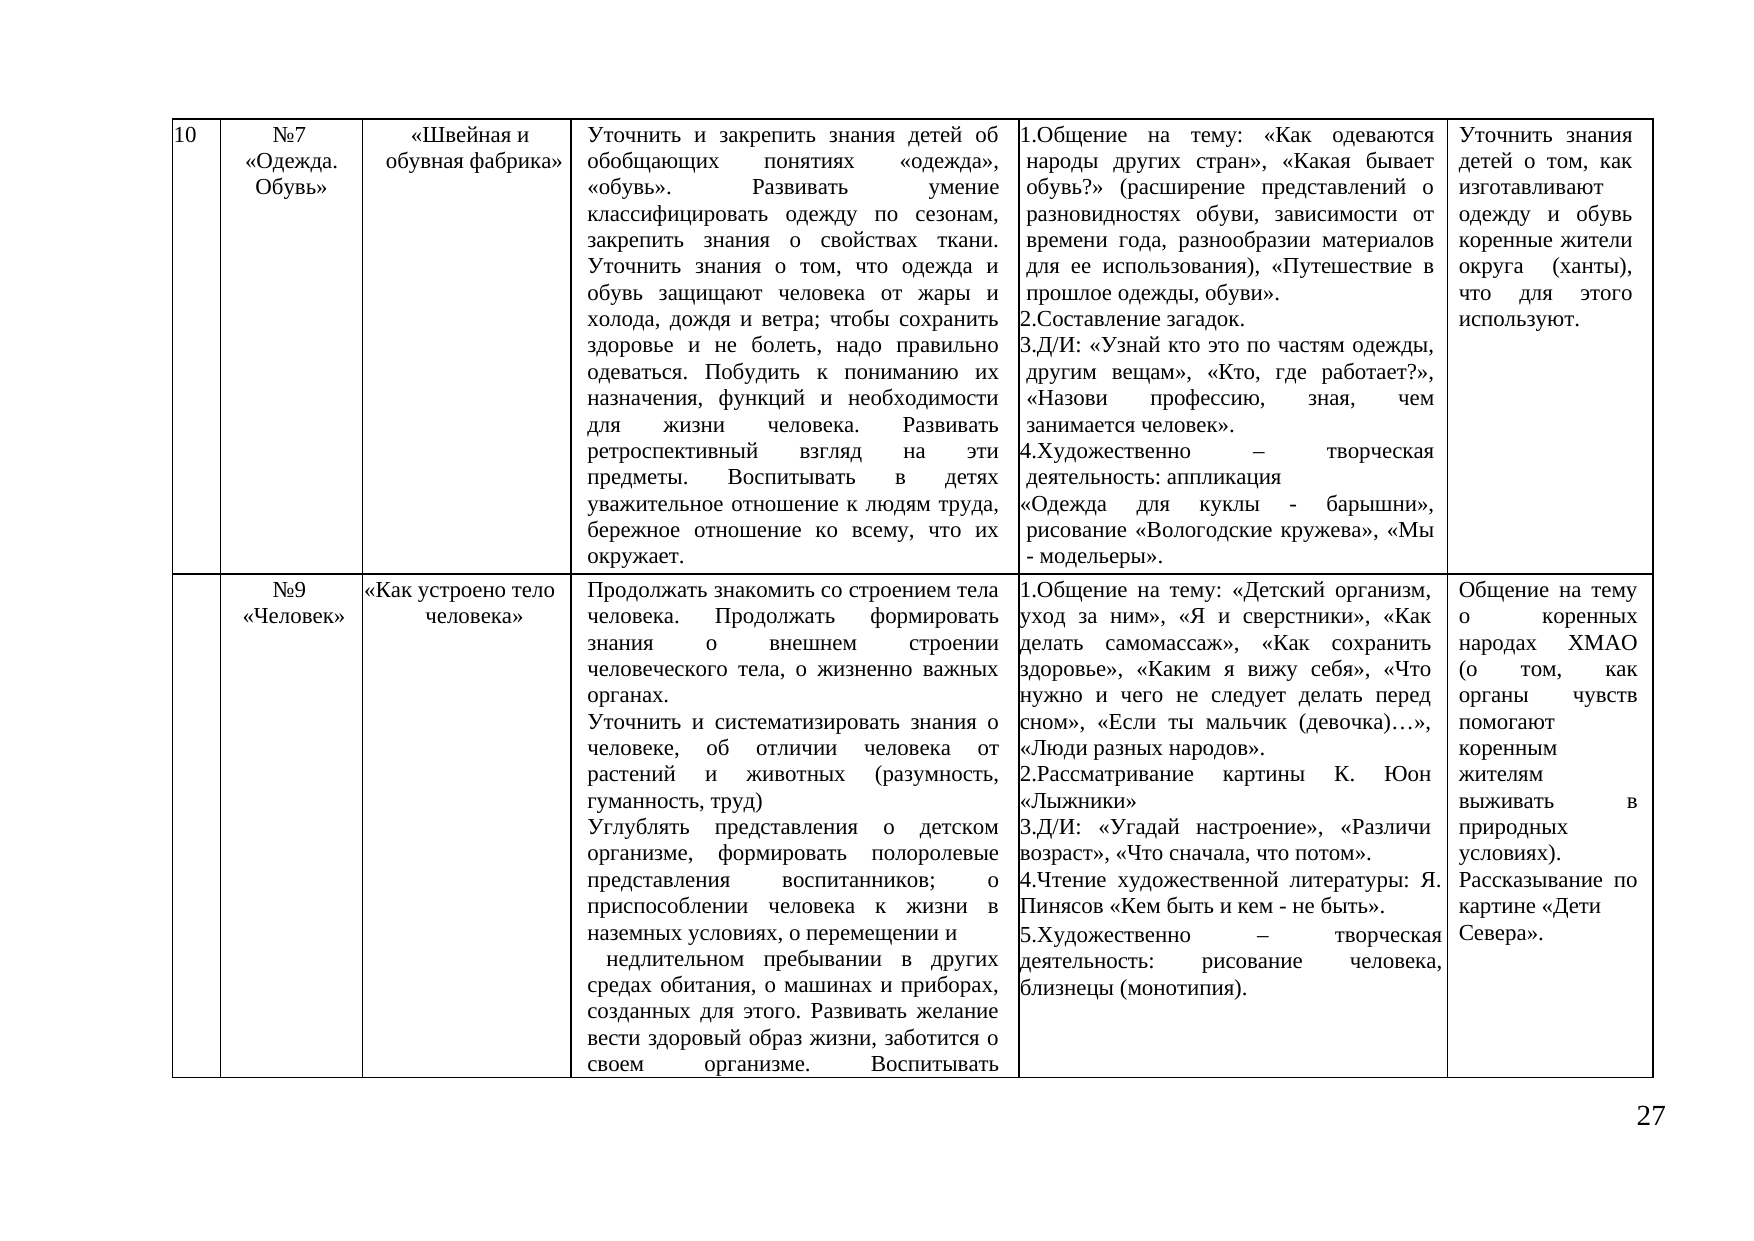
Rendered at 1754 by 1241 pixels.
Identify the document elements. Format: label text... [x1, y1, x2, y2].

table_cell Уточнить и закрепить знания детей об обобщающих понятиях «одежда», «обувь». Развивать умение классифицировать одежду по сезонам, закрепить знания о свойствах ткани. Уточнить знания о том, что одежда и обувь защищают человека от жары и холода, дождя и ветра; чтобы сохранить здоровье и не болеть, надо правильно одеваться. Побудить к пониманию их назначения, функций и необходимости для жизни человека. Развивать ретроспективный взгляд на эти предметы. Воспитывать в детях уважительное отношение к людям труда, бережное отношение ко всему, что их окружает. [572, 120, 1018, 573]
table_cell 10 [173, 120, 220, 573]
table_cell [173, 575, 220, 1077]
table_cell №9 «Человек» [221, 575, 362, 1077]
table_cell 1.Общение на тему: «Как одеваются народы других стран», «Какая бывает обувь?» (расширение представлений о разновидностях обуви, зависимости от времени года, разнообразии материалов для ее использования), «Путешествие в прошлое одежды, обуви». 2.Составление загадок. 3.Д/И: «Узнай кто это по частям одежды, другим вещам», «Кто, где работает?», «Назови профессию, зная, чем занимается человек». 4.Художественно – творческая деятельность: аппликация «Одежда для куклы - барышни», рисование «Вологодские кружева», «Мы - модельеры». [1020, 120, 1447, 573]
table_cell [1448, 575, 1652, 1077]
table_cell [572, 575, 1018, 1077]
table_cell №7 «Одежда. Обувь» [221, 120, 362, 573]
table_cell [1020, 575, 1447, 1077]
table_cell Уточнить знания детей о том, как изготавливают одежду и обувь коренные жители округа (ханты), что для этого используют. [1448, 120, 1652, 573]
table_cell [363, 575, 570, 1077]
table_cell «Швейная и обувная фабрика» [363, 120, 570, 573]
